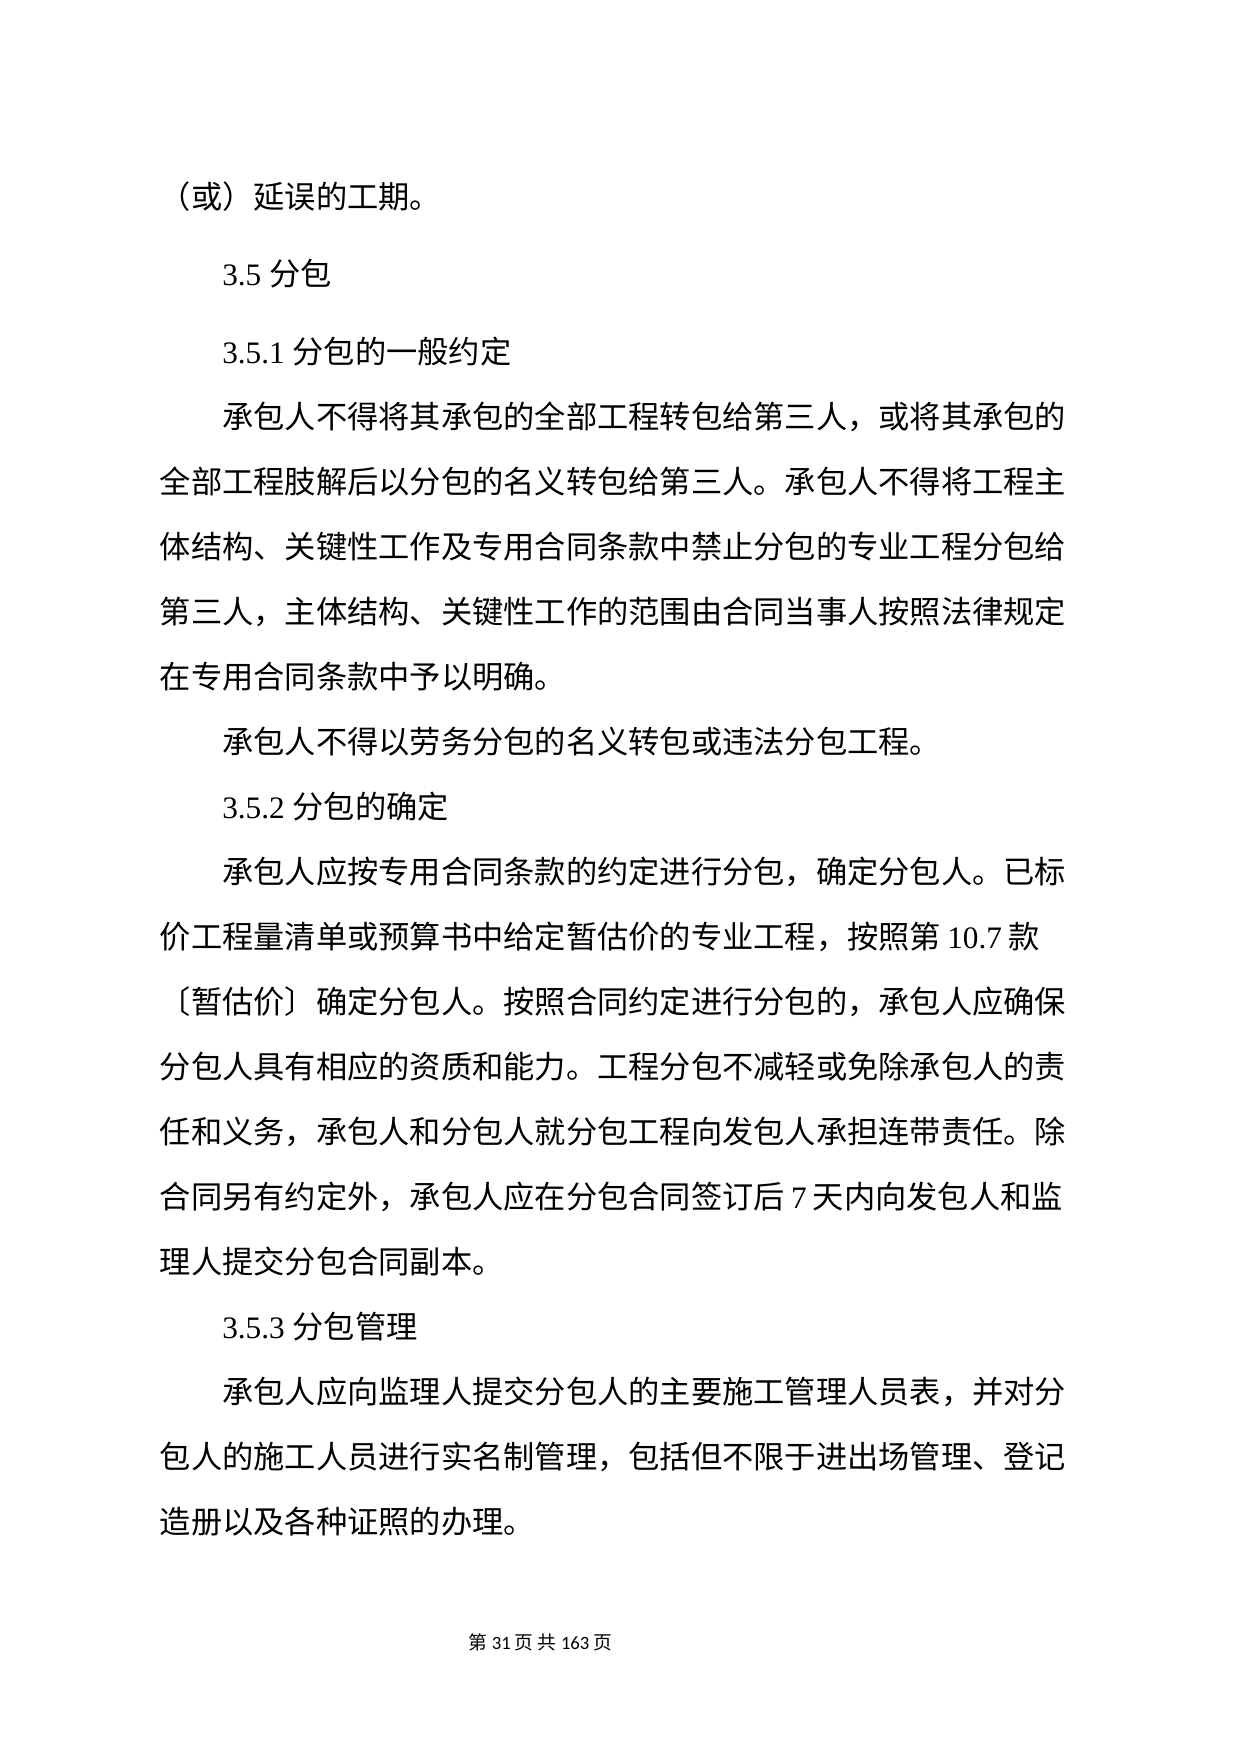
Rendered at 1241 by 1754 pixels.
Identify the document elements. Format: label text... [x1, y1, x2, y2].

text 承包人应按专用合同条款的约定进行分包，确定分包人。已标价工程量清单或预算书中给定暂估价的专业工程，按照第10.7款〔暂估价〕确定分包人。按照合同约定进行分包的，承包人应确保分包人具有相应的资质和能力。工程分包不减轻或免除承包人的责任和义务，承包人和分包人就分包工程向发包人承担连带责任。除合同另有约定外，承包人应在分包合同签订后7天内向发包人和监理人提交分包合同副本。 [159, 837, 1078, 1292]
text 3.5.2 分包的确定 [159, 772, 1078, 837]
text 3.5 分包 [159, 239, 1078, 304]
text 3.5.3 分包管理 [159, 1292, 1078, 1357]
text 承包人应向监理人提交分包人的主要施工管理人员表，并对分包人的施工人员进行实名制管理，包括但不限于进出场管理、登记造册以及各种证照的办理。 [159, 1357, 1078, 1552]
text 3.5.1 分包的一般约定 [159, 317, 1078, 382]
text 承包人不得将其承包的全部工程转包给第三人，或将其承包的全部工程肢解后以分包的名义转包给第三人。承包人不得将工程主体结构、关键性工作及专用合同条款中禁止分包的专业工程分包给第三人，主体结构、关键性工作的范围由合同当事人按照法律规定在专用合同条款中予以明确。 [159, 382, 1078, 707]
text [159, 162, 1078, 227]
text 承包人不得以劳务分包的名义转包或违法分包工程。 [159, 707, 1078, 772]
